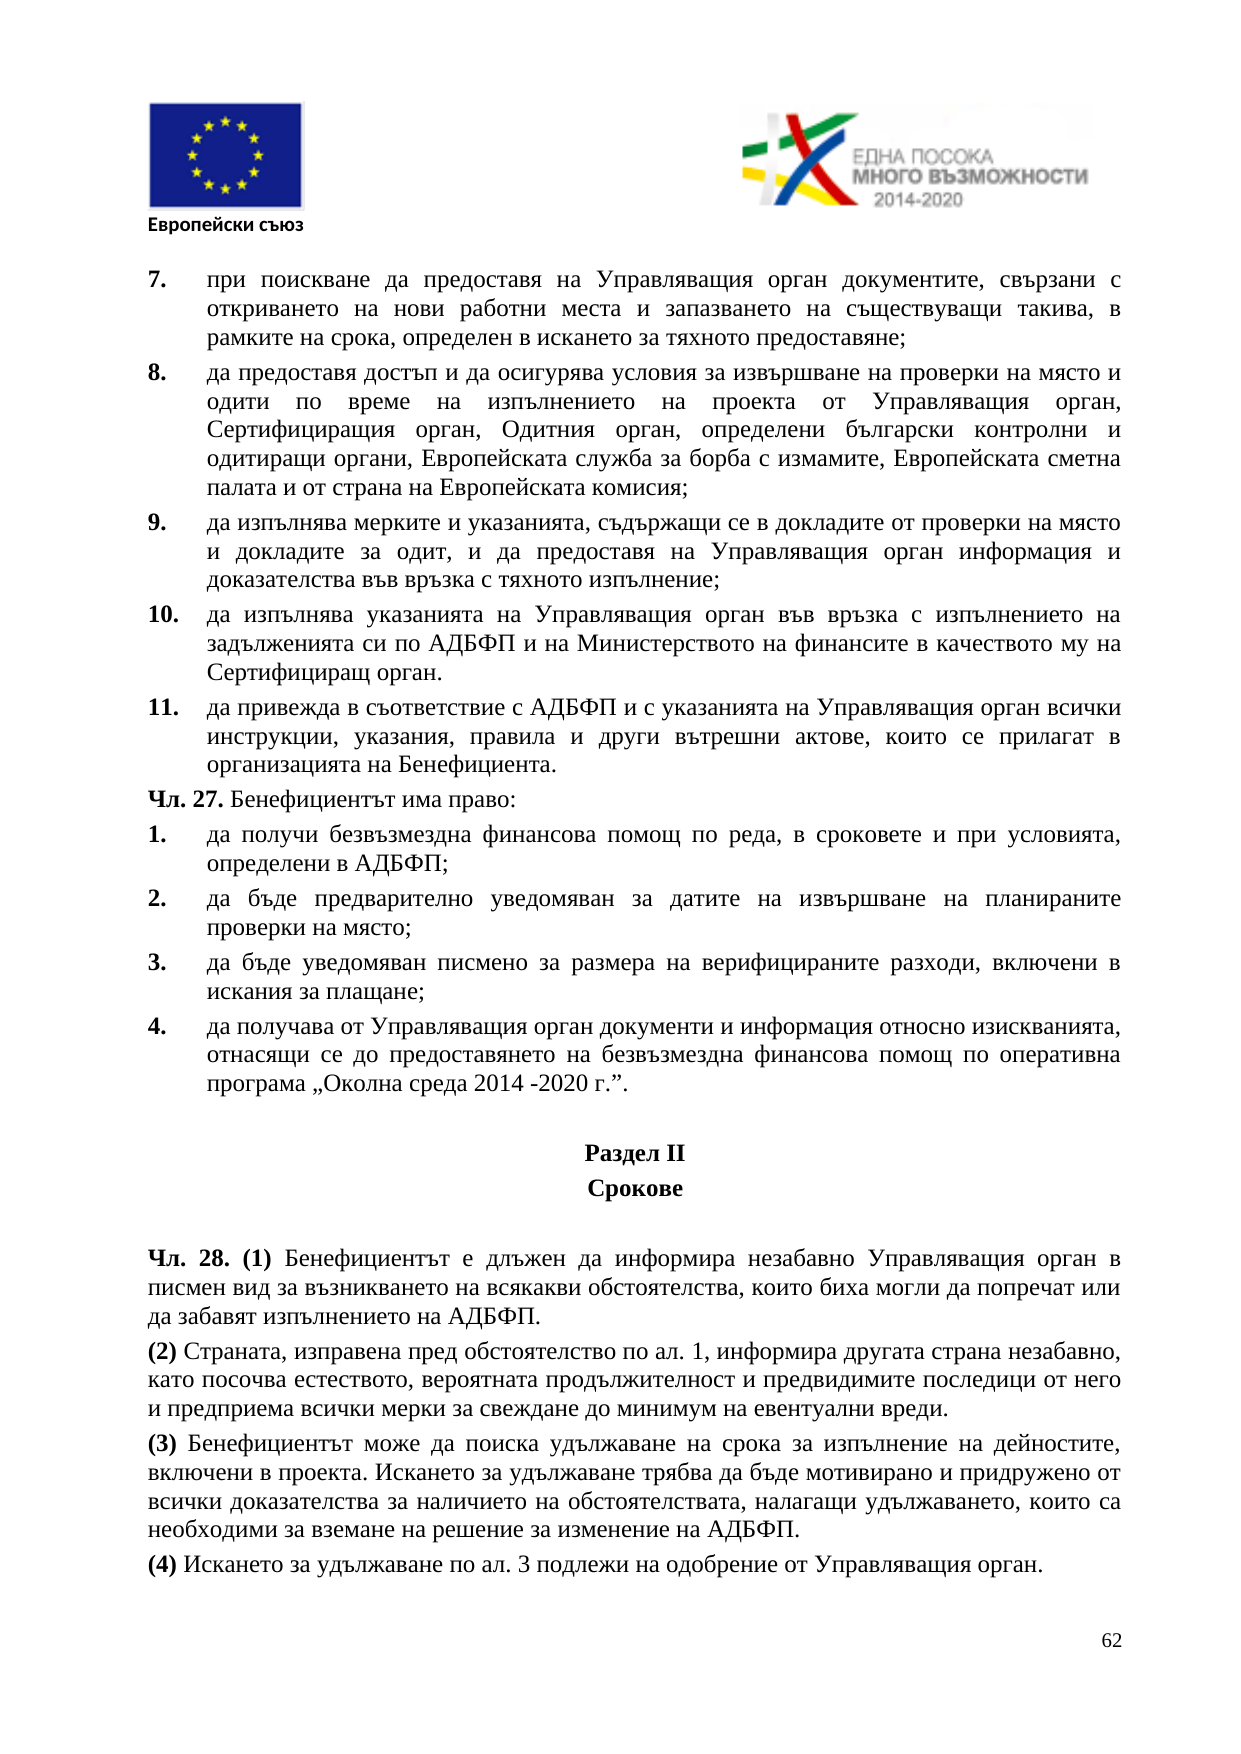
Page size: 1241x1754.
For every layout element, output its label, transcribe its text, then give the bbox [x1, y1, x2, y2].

list да бъде предварително уведомяван за датите на извършване на планираните проверки на място; [148, 883, 1122, 941]
list да получи безвъзмездна финансова помощ по реда, в сроковете и при условията, определени в АДБФП; [148, 819, 1122, 877]
list да привежда в съответствие с АДБФП и с указанията на Управляващия орган всички инструкции, указания, правила и други вътрешни актове, които се прилагат в организацията на Бенефициента. [148, 692, 1122, 778]
list при поискване да предоставя на Управляващия орган документите, свързани с откриването на нови работни места и запазването на съществуващи такива, в рамките на срока, определен в искането за тяхното предоставяне; [148, 264, 1122, 351]
text Срокове [148, 1173, 1122, 1202]
list да предоставя достъп и да осигурява условия за извършване на проверки на място и одити по време на изпълнението на проекта от Управляващия орган, Сертифициращия орган, Одитния орган, определени български контролни и одитиращи органи, Европейската служба за борба с измамите, Европейската сметна палата и от страна на Европейската комисия; [148, 357, 1122, 501]
list да изпълнява указанията на Управляващия орган във връзка с изпълнението на задълженията си по АДБФП и на Министерството на финансите в качеството му на Сертифициращ орган. [148, 599, 1122, 686]
picture [739, 103, 1093, 212]
picture [147, 101, 306, 212]
list да бъде уведомяван писмено за размера на верифицираните разходи, включени в искания за плащане; [148, 947, 1122, 1004]
list да получава от Управляващия орган документи и информация относно изискванията, отнасящи се до предоставянето на безвъзмездна финансова помощ по оперативна програма „Околна среда 2014 -2020 г.”. [148, 1011, 1122, 1097]
text Чл. 28. (1) Бенефициентът е длъжен да информира незабавно Управляващия орган в писмен вид за възникването на всякакви обстоятелства, които биха могли да попречат или да забавят изпълнението на АДБФП. [148, 1243, 1122, 1329]
text (4) Искането за удължаване по ал. 3 подлежи на одобрение от Управляващия орган. [148, 1549, 1122, 1578]
text (3) Бенефициентът може да поиска удължаване на срока за изпълнение на дейностите, включени в проекта. Искането за удължаване трябва да бъде мотивирано и придружено от всички доказателства за наличието на обстоятелствата, налагащи удължаването, които са необходими за вземане на решение за изменение на АДБФП. [148, 1428, 1122, 1543]
text Чл. 27. Бенефициентът има право: [148, 784, 1122, 813]
list да изпълнява мерките и указанията, съдържащи се в докладите от проверки на място и докладите за одит, и да предоставя на Управляващия орган информация и доказателства във връзка с тяхното изпълнение; [148, 507, 1122, 593]
text (2) Страната, изправена пред обстоятелство по ал. 1, информира другата страна незабавно, като посочва естеството, вероятната продължителност и предвидимите последици от него и предприема всички мерки за свеждане до минимум на евентуални вреди. [148, 1336, 1122, 1422]
text Раздел II [148, 1138, 1122, 1167]
